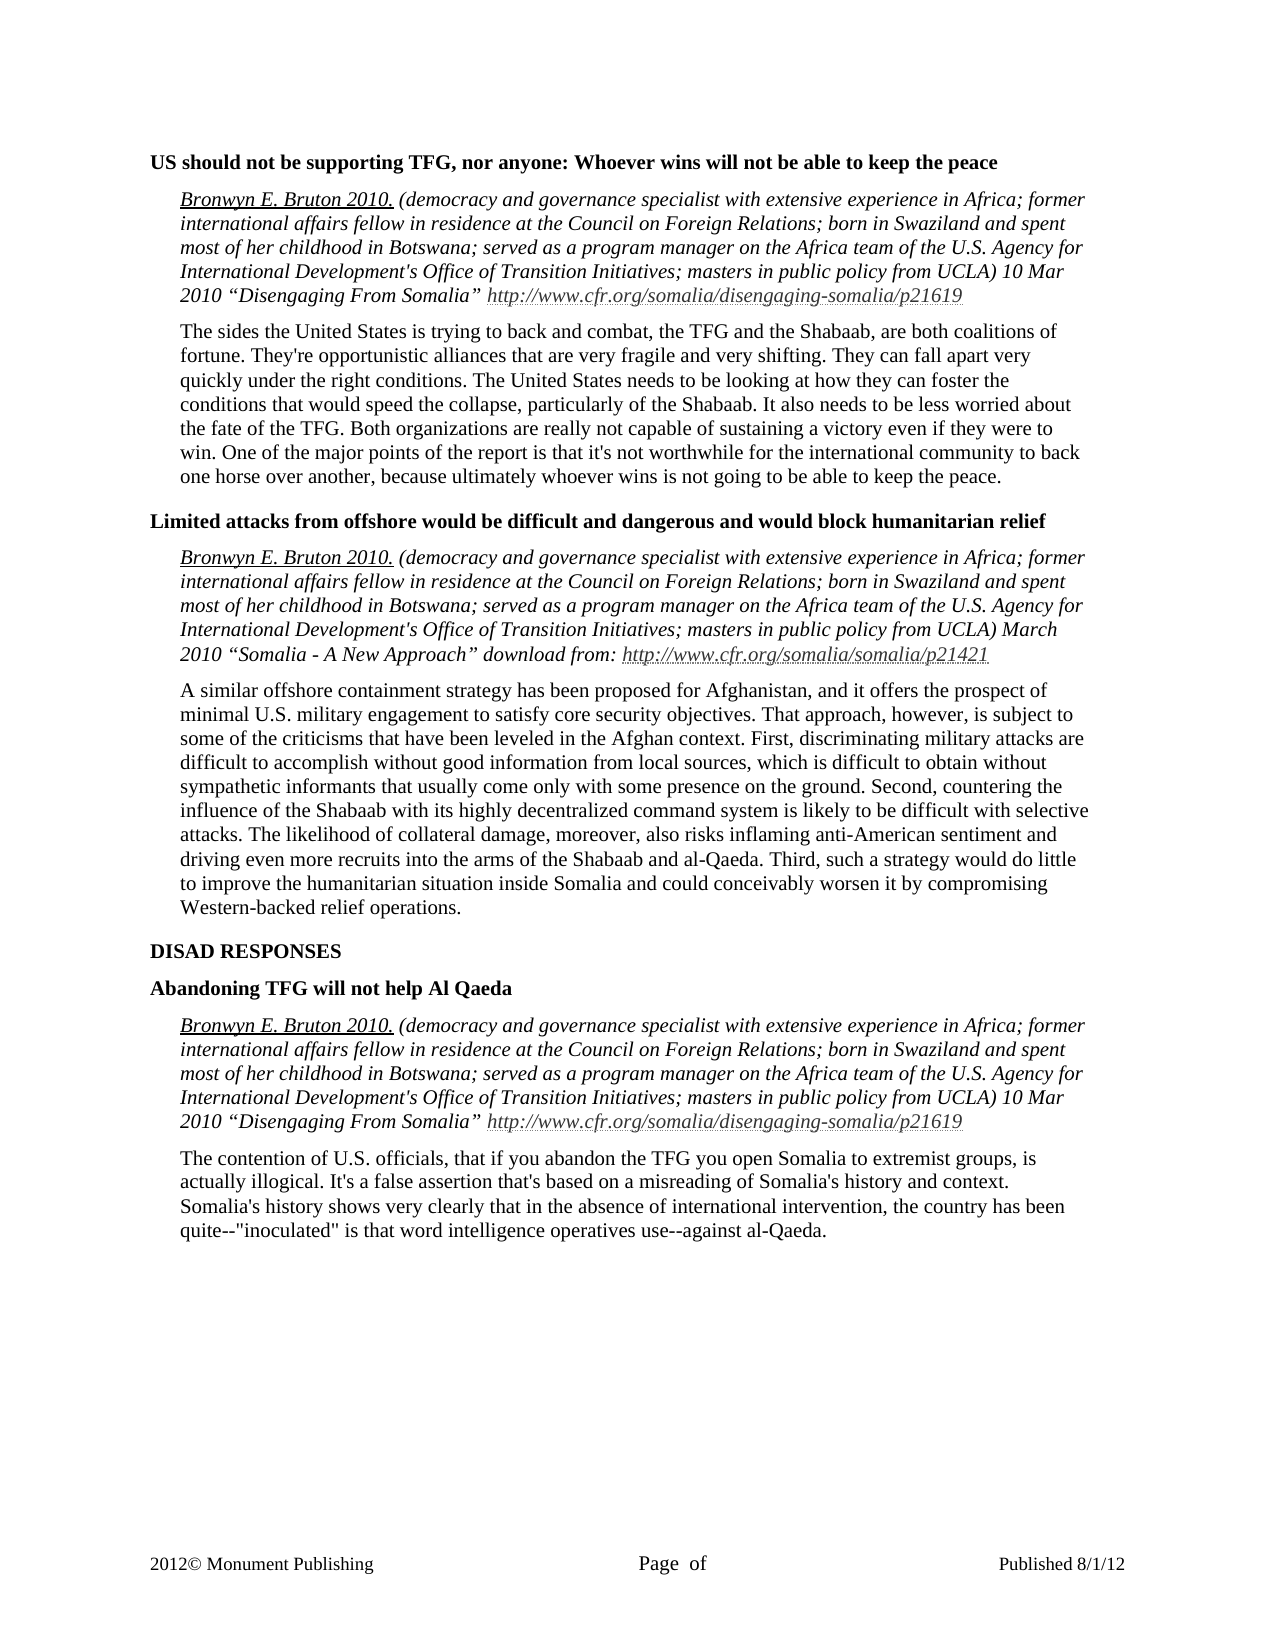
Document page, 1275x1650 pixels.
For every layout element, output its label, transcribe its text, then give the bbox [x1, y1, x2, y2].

text Limited attacks from offshore would be difficult and dangerous and would block humanitarian relief [150, 509, 1125, 533]
text Abandoning TFG will not help Al Qaeda [150, 976, 1125, 1000]
text Bronwyn E. Bruton 2010. (democracy and governance specialist with extensive experience in Africa; former international affairs fellow in residence at the Council on Foreign Relations; born in Swaziland and spent most of her childhood in Botswana; served as a program manager on the Africa team of the U.S. Agency for International Development's Office of Transition Initiatives; masters in public policy from UCLA) 10 Mar 2010 “Disengaging From Somalia” http://www.cfr.org/somalia/disengaging-somalia/p21619 [180, 187, 1095, 307]
text A similar offshore containment strategy has been proposed for Afghanistan, and it offers the prospect of minimal U.S. military engagement to satisfy core security objectives. That approach, however, is subject to some of the criticisms that have been leveled in the Afghan context. First, discriminating military attacks are difficult to accomplish without good information from local sources, which is difficult to obtain without sympathetic informants that usually come only with some presence on the ground. Second, countering the influence of the Shabaab with its highly decentralized command system is likely to be difficult with selective attacks. The likelihood of collateral damage, moreover, also risks inflaming anti-American sentiment and driving even more recruits into the arms of the Shabaab and al-Qaeda. Third, such a strategy would do little to improve the humanitarian situation inside Somalia and could conceivably worsen it by compromising Western-backed relief operations. [180, 678, 1095, 919]
text The sides the United States is trying to back and combat, the TFG and the Shabaab, are both coalitions of fortune. They're opportunistic alliances that are very fragile and very shifting. They can fall apart very quickly under the right conditions. The United States needs to be looking at how they can foster the conditions that would speed the collapse, particularly of the Shabaab. It also needs to be less worried about the fate of the TFG. Both organizations are really not capable of sustaining a victory even if they were to win. One of the major points of the report is that it's not worthwhile for the international community to back one horse over another, because ultimately whoever wins is not going to be able to keep the peace. [180, 319, 1095, 488]
text US should not be supporting TFG, nor anyone: Whoever wins will not be able to keep the peace [150, 150, 1125, 174]
text Bronwyn E. Bruton 2010. (democracy and governance specialist with extensive experience in Africa; former international affairs fellow in residence at the Council on Foreign Relations; born in Swaziland and spent most of her childhood in Botswana; served as a program manager on the Africa team of the U.S. Agency for International Development's Office of Transition Initiatives; masters in public policy from UCLA) March 2010 “Somalia - A New Approach” download from: http://www.cfr.org/somalia/somalia/p21421 [180, 545, 1095, 666]
text DISAD RESPONSES [150, 939, 1125, 963]
text The contention of U.S. officials, that if you abandon the TFG you open Somalia to extremist groups, is actually illogical. It's a false assertion that's based on a misreading of Somalia's history and context. Somalia's history shows very clearly that in the absence of international intervention, the country has been quite--"inoculated" is that word intelligence operatives use--against al-Qaeda. [180, 1145, 1095, 1242]
text Bronwyn E. Bruton 2010. (democracy and governance specialist with extensive experience in Africa; former international affairs fellow in residence at the Council on Foreign Relations; born in Swaziland and spent most of her childhood in Botswana; served as a program manager on the Africa team of the U.S. Agency for International Development's Office of Transition Initiatives; masters in public policy from UCLA) 10 Mar 2010 “Disengaging From Somalia” http://www.cfr.org/somalia/disengaging-somalia/p21619 [180, 1013, 1095, 1133]
